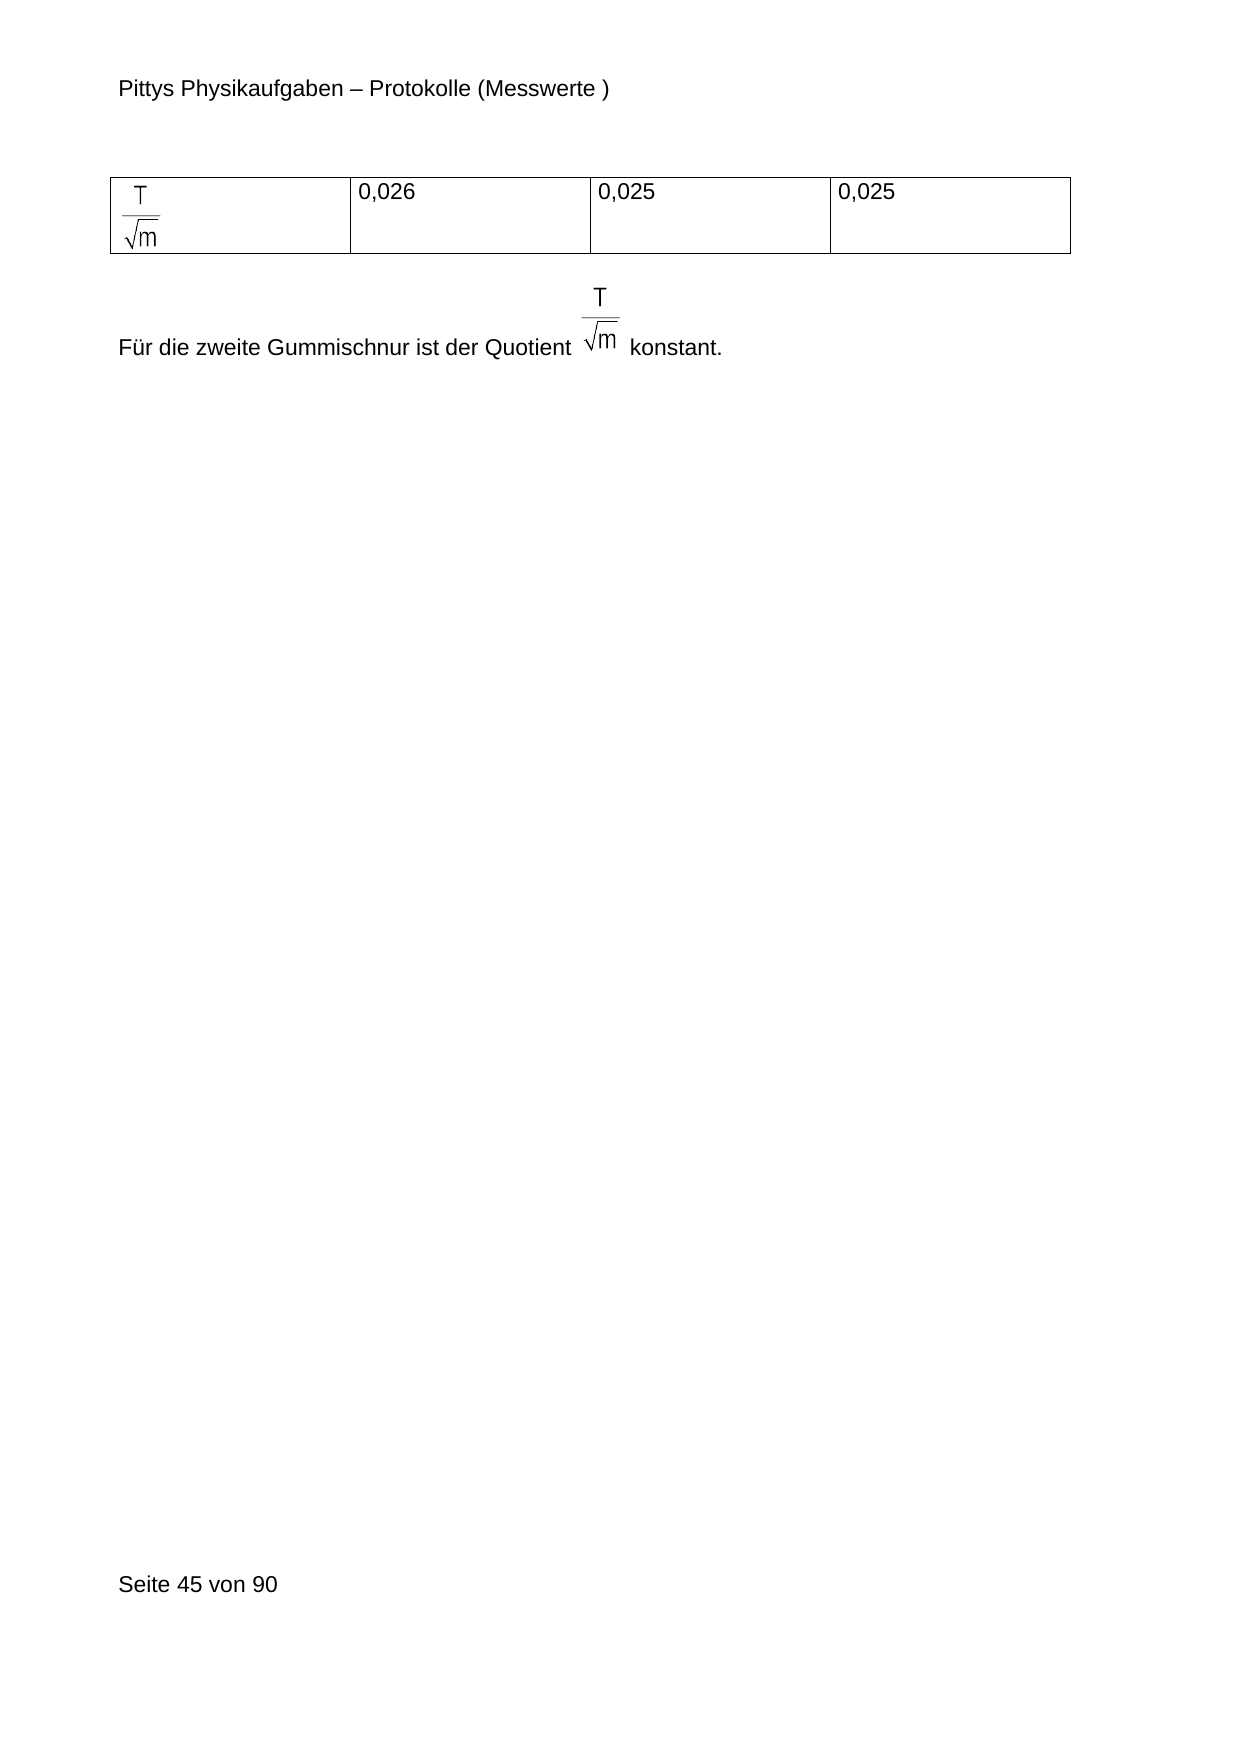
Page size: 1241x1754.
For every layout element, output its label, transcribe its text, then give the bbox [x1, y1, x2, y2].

table_cell [111, 178, 350, 253]
table_cell 0,025 [831, 178, 1070, 253]
table_cell 0,026 [351, 178, 590, 253]
text Für die zweite Gummischnur ist der Quotient konstant. [118, 281, 1152, 361]
table_cell 0,025 [591, 178, 830, 253]
